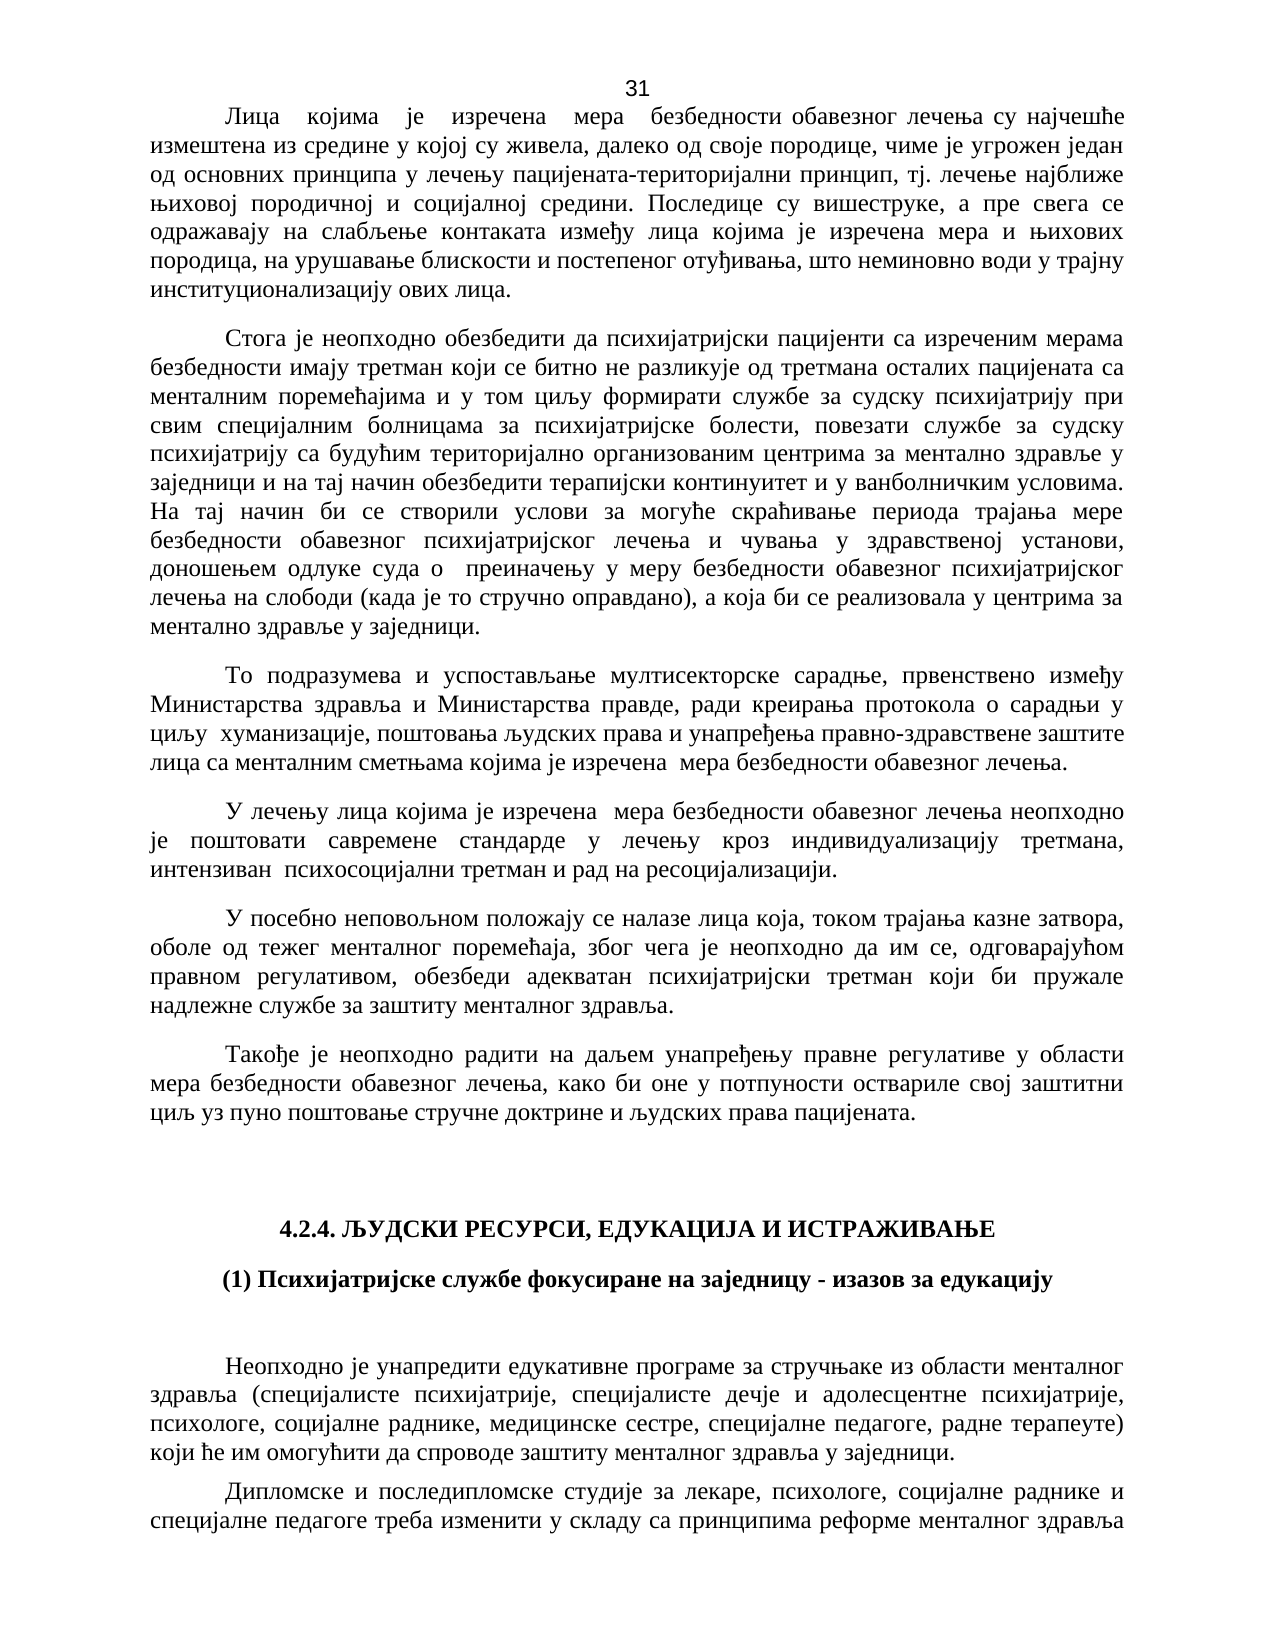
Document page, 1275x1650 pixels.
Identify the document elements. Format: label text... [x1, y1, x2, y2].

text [150, 1476, 1125, 1534]
text (1) Психијатријске службе фокусиране на заједницу - изазов за едукацију [150, 1264, 1125, 1293]
text Неопходно је унапредити едукативне програме за стручњаке из области менталног здравља (специјалисте психијатрије, специјалисте дечје и адолесцентне психијатрије, психологе, социјалне раднике, медицинске сестре, специјалне педагоге, радне терапеуте) који ће им омогућити да спроводе заштиту менталног здравља у заједници. [150, 1351, 1125, 1466]
text У посебно неповољном положају се налазе лица која, током трајања казне затвора, оболе од тежег менталног поремећаја, због чега је неопходно да им се, одговарајућом правном регулативом, обезбеди адекватан психијатријски третман који би пружале надлежне службе за заштиту менталног здравља. [150, 903, 1125, 1018]
text 4.2.4. Људски ресурси, едукација и истраживање [150, 1214, 1125, 1243]
text Стога је неопходно обезбедити да психијатријски пацијенти са изреченим мерама безбедности имају третман који се битно не разликује од третмана осталих пацијената са менталним поремећајима и у том циљу формирати службе за судску психијатрију при свим специјалним болницама за психијатријске болести, повезати службе за судску психијатрију са будућим територијално организованим центрима за ментално здравље у заједници и на тај начин обезбедити терапијски континуитет и у ванболничким условима. На тај начин би се створили услови за могуће скраћивање периода трајања мере безбедности обавезног психијатријског лечења и чувања у здравственој установи, доношењем одлуке суда о преиначењу у меру безбедности обавезног психијатријског лечења на слободи (када је то стручно оправдано), а која би се реализовала у центрима за ментално здравље у заједници. [150, 323, 1125, 640]
text То подразумева и успостављање мултисекторске сарадње, првенствено између Министарства здравља и Министарства правде, ради креирања протокола о сарадњи у циљу хуманизације, поштовања људских права и унапређења правно-здравствене заштите лица са менталним сметњама којима је изречена мера безбедности обавезног лечења. [150, 661, 1125, 776]
text Лица којима је изречена мера безбедности обавезног лечења су најчешће измештена из средине у којој су живела, далеко од своје породице, чиме је угрожен један од основних принципа у лечењу пацијената-територијални принцип, тј. лечење најближе њиховој породичној и социјалној средини. Последице су вишеструке, а пре свега се одражавају на слабљење контаката између лица којима је изречена мера и њихових породица, на урушавање блискости и постепеног отуђивања, што неминовно води у трајну институционализацију ових лица. [150, 101, 1125, 303]
text Такође је неопходно радити на даљем унапређењу правне регулативе у области мера безбедности обавезног лечења, како би оне у потпуности оствариле свој заштитни циљ уз пуно поштовање стручне доктрине и људских права пацијената. [150, 1039, 1125, 1126]
text У лечењу лица којима је изречена мера безбедности обавезног лечења неопходно је поштовати савремене стандарде у лечењу кроз индивидуализацију третмана, интензиван психосоцијални третман и рад на ресоцијализацији. [150, 796, 1125, 883]
